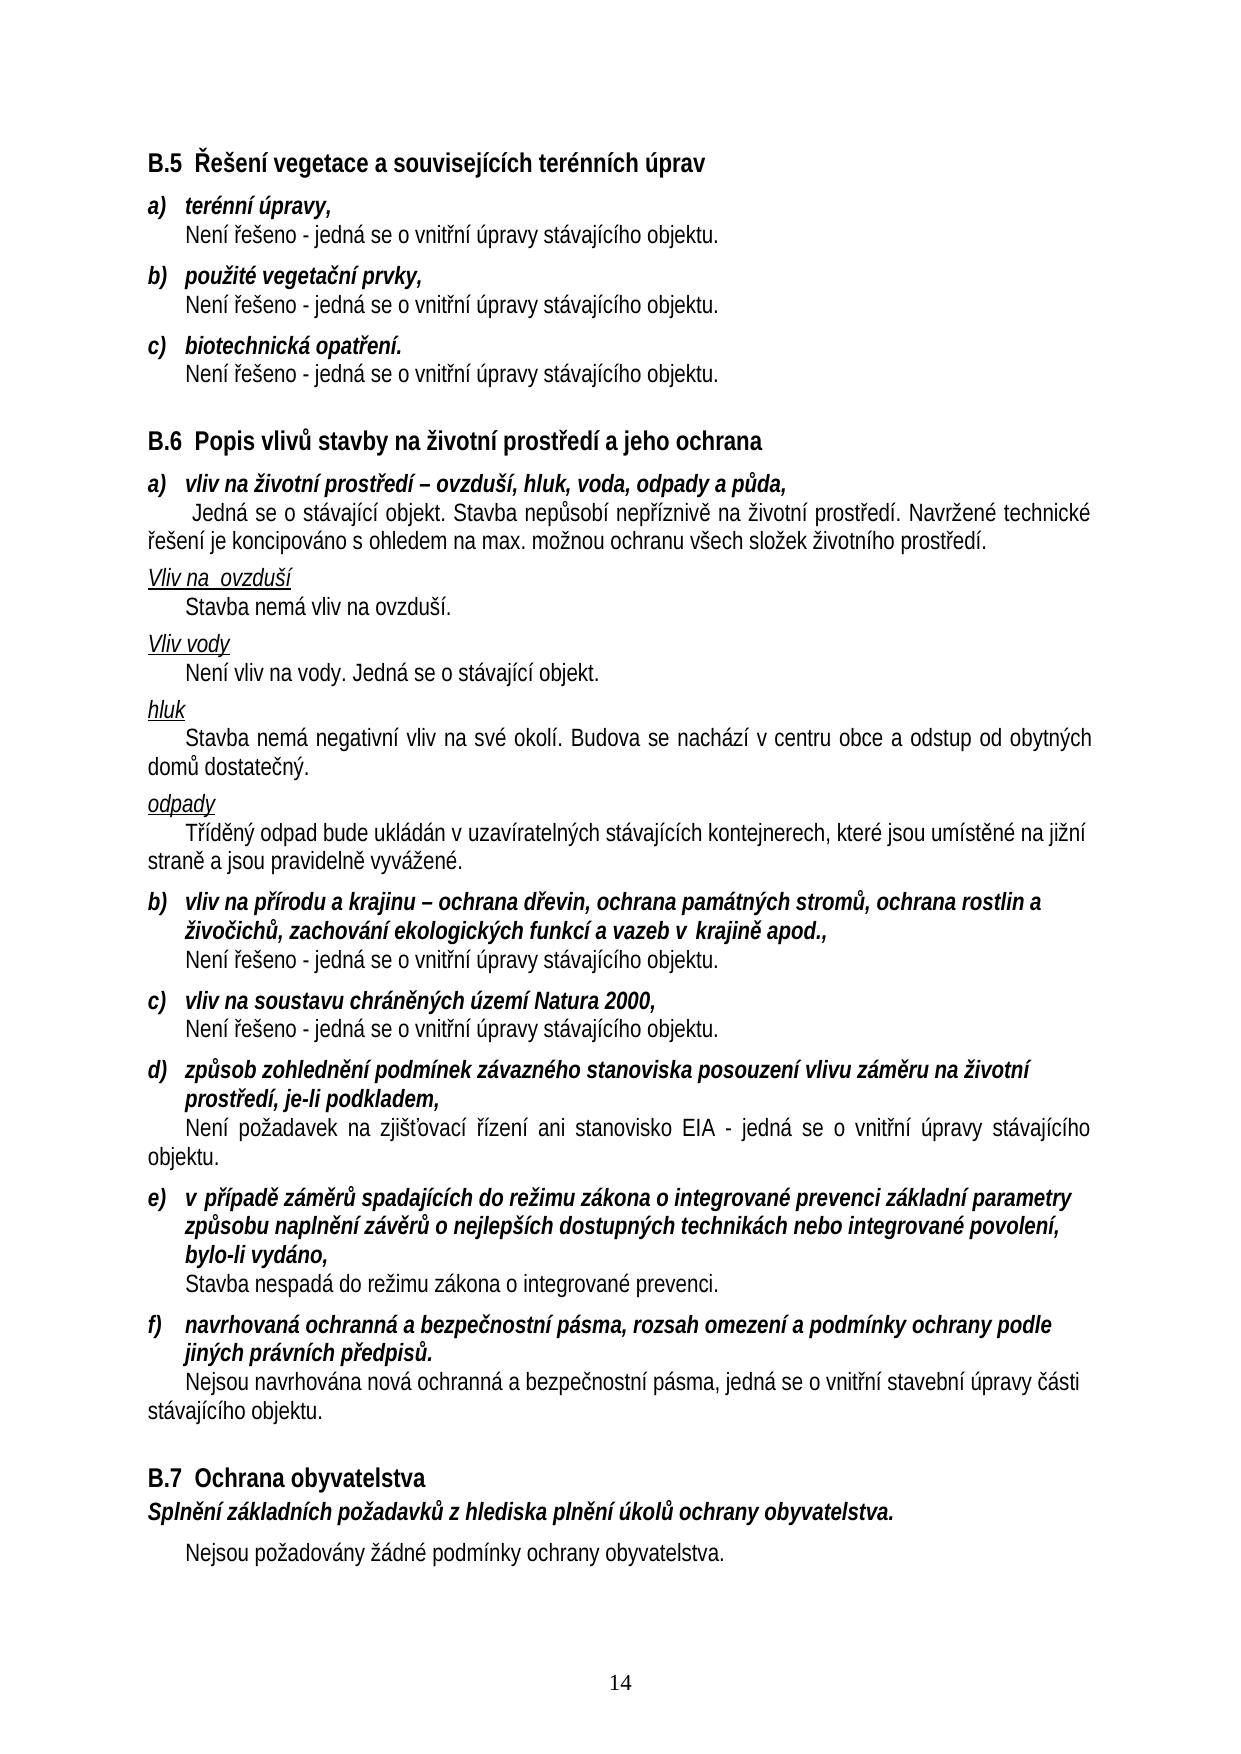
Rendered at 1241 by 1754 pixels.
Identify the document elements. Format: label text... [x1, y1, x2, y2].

text Stavba nemá vliv na ovzduší. [148, 592, 1093, 621]
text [148, 289, 1093, 318]
text Tříděný odpad bude ukládán v uzavíratelných stávajících kontejnerech, které jsou umístěné na jižní straně a jsou pravidelně vyvážené. [148, 817, 1093, 875]
list terénní úpravy, [148, 191, 1093, 220]
list vliv na soustavu chráněných území Natura 2000, [148, 986, 1093, 1014]
text Vliv na ovzduší [148, 563, 1093, 592]
text Není požadavek na zjišťovací řízení ani stanovisko EIA - jedná se o vnitřní úpravy stávajícího objektu. [148, 1113, 1093, 1170]
list způsob zohlednění podmínek závazného stanoviska posouzení vlivu záměru na životní prostředí, je-li podkladem, [148, 1056, 1093, 1113]
text B.6 Popis vlivů stavby na životní prostředí a jeho ochrana [148, 426, 1093, 457]
text Není vliv na vody. Jedná se o stávající objekt. [148, 658, 1093, 686]
text Není řešeno - jedná se o vnitřní úpravy stávajícího objektu. [148, 1014, 1093, 1043]
text Nejsou navrhována nová ochranná a bezpečnostní pásma, jedná se o vnitřní stavební úpravy části stávajícího objektu. [148, 1367, 1093, 1424]
text Stavba nespadá do režimu zákona o integrované prevenci. [148, 1268, 1093, 1297]
text hluk [148, 694, 1093, 723]
text B.7 Ochrana obyvatelstva [148, 1462, 1093, 1493]
list vliv na životní prostředí – ovzduší, hluk, voda, odpady a půda, [148, 469, 1093, 498]
text Vliv vody [148, 629, 1093, 658]
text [148, 220, 1093, 248]
text Nejsou požadovány žádné podmínky ochrany obyvatelstva. [148, 1538, 1093, 1567]
list Jedná se o stávající objekt. Stavba nepůsobí nepříznivě na životní prostředí. Navržené technické řešení je koncipováno s ohledem na max. možnou ochranu všech složek životního prostředí. [148, 498, 1093, 555]
list v případě záměrů spadajících do režimu zákona o integrované prevenci základní parametry způsobu naplnění závěrů o nejlepších dostupných technikách nebo integrované povolení, bylo-li vydáno, [148, 1183, 1093, 1268]
text odpady [148, 789, 1093, 817]
list použité vegetační prvky, [148, 261, 1093, 289]
text B.5 Řešení vegetace a souvisejících terénních úprav [148, 148, 1093, 179]
text Není řešeno - jedná se o vnitřní úpravy stávajícího objektu. [148, 944, 1093, 973]
text Splnění základních požadavků z hlediska plnění úkolů ochrany obyvatelstva. [148, 1497, 1093, 1526]
list biotechnická opatření. [148, 331, 1093, 359]
text Není řešeno - jedná se o vnitřní úpravy stávajícího objektu. [148, 359, 1093, 388]
list vliv na přírodu a krajinu – ochrana dřevin, ochrana památných stromů, ochrana rostlin a živočichů, zachování ekologických funkcí a vazeb v krajině apod., [148, 887, 1093, 944]
list navrhovaná ochranná a bezpečnostní pásma, rozsah omezení a podmínky ochrany podle jiných právních předpisů. [148, 1310, 1093, 1367]
text Stavba nemá negativní vliv na své okolí. Budova se nachází v centru obce a odstup od obytných domů dostatečný. [148, 723, 1093, 781]
